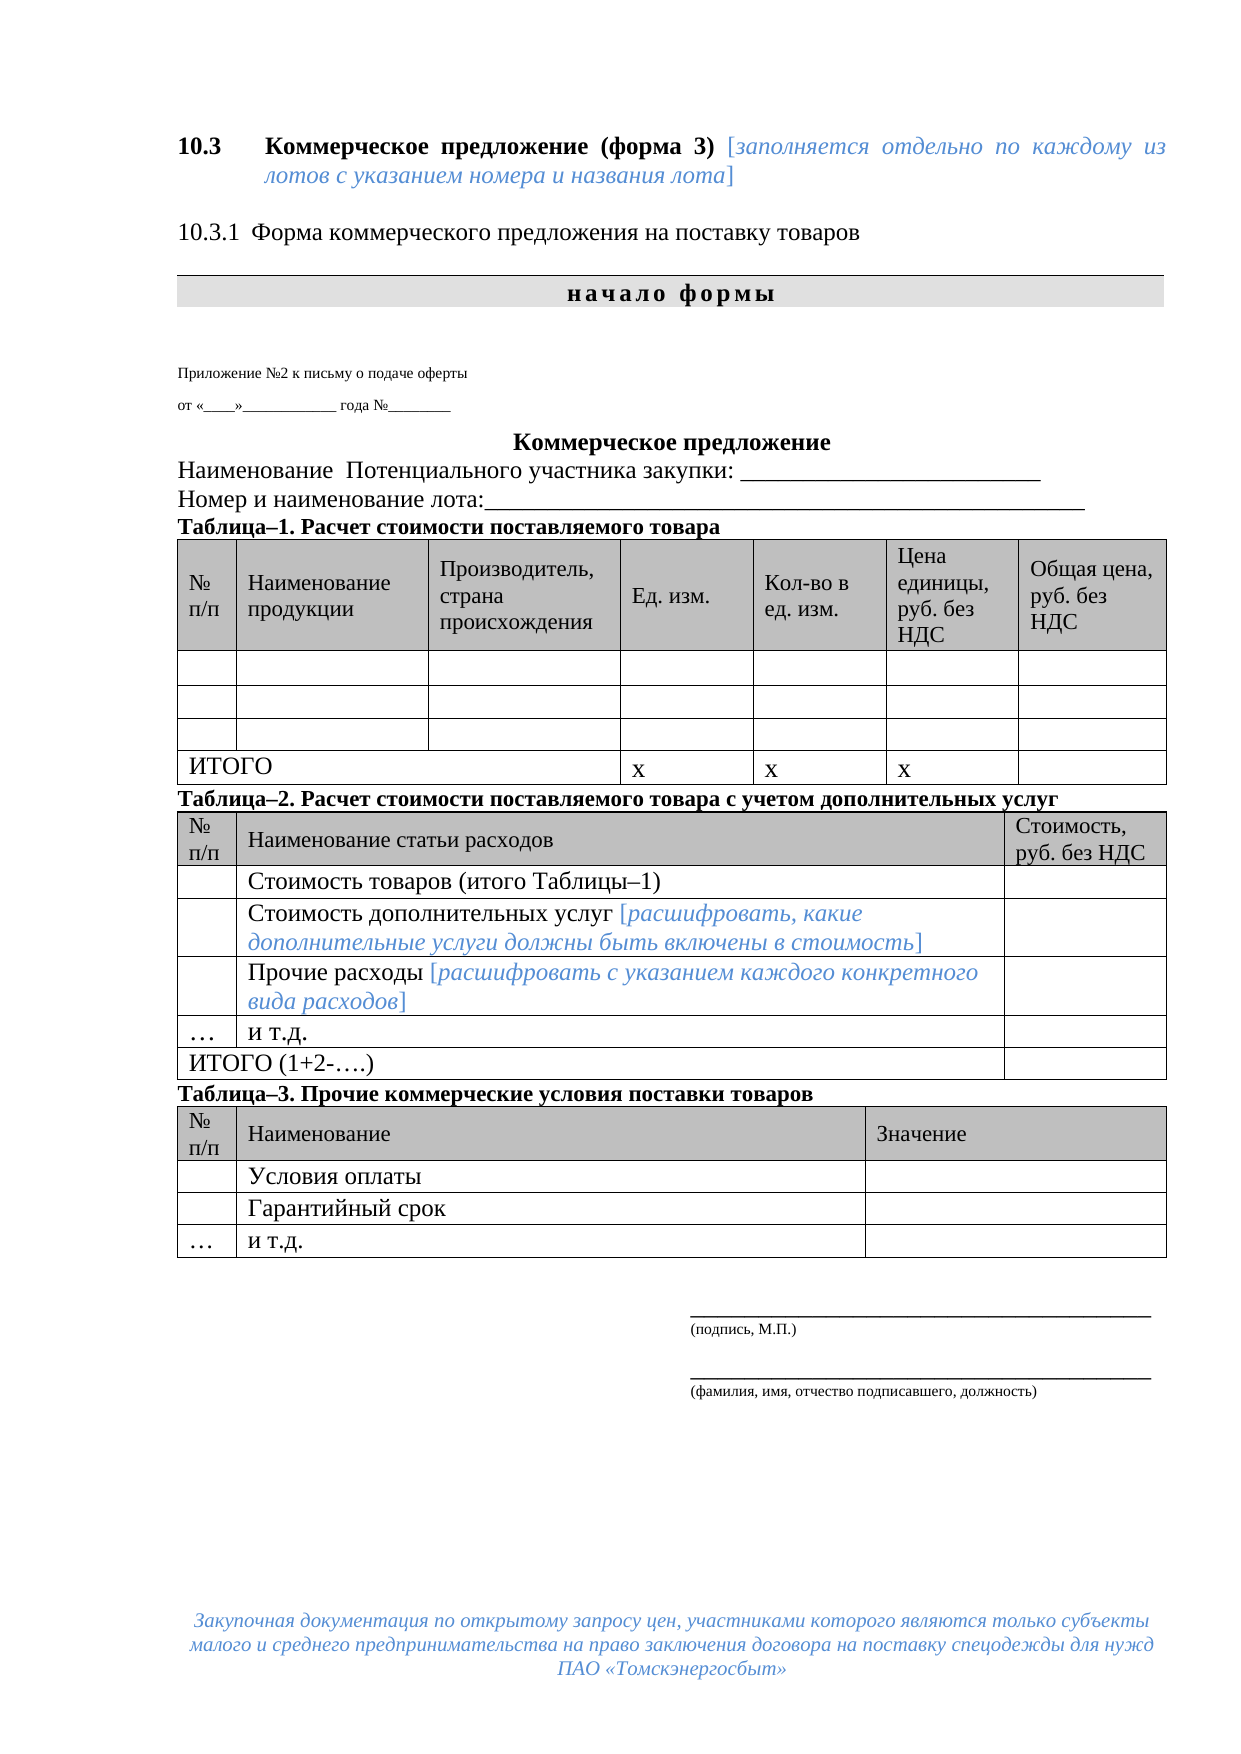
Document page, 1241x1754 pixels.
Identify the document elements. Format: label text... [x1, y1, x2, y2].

table_header № п/п [178, 813, 236, 865]
table_cell [1005, 899, 1166, 956]
table_cell [178, 899, 236, 956]
table_header Значение [866, 1107, 1166, 1160]
table_cell [237, 686, 428, 718]
table_cell [237, 651, 428, 685]
table_header Кол-во в ед. изм. [754, 540, 886, 650]
text Таблица–3. Прочие коммерческие условия поставки товаров [177, 1080, 1167, 1106]
table_cell [754, 686, 886, 718]
table_cell [178, 1193, 236, 1224]
table_cell Стоимость товаров (итого Таблицы–1) [237, 866, 1004, 897]
table_header __________________________________ (подпись, М.П.) [679, 1289, 1163, 1351]
table_cell [1005, 1016, 1166, 1047]
table_header Наименование [237, 1107, 865, 1160]
table_cell ИТОГО [178, 751, 620, 784]
table_cell [754, 651, 886, 685]
table_header Наименование статьи расходов [237, 813, 1004, 865]
table_header Общая цена, руб. без НДС [1019, 540, 1166, 650]
table_cell [178, 1161, 236, 1192]
table_cell [1005, 957, 1166, 1014]
table_cell [887, 651, 1018, 685]
table_cell и т.д. [237, 1225, 865, 1257]
table_cell [429, 686, 620, 718]
table_cell [754, 719, 886, 750]
table_header Ед. изм. [621, 540, 753, 650]
table_cell [887, 719, 1018, 750]
table_cell [178, 719, 236, 750]
table_cell __________________________________ (фамилия, имя, отчество подписавшего, должность) [679, 1351, 1163, 1413]
table_cell [178, 957, 236, 1014]
table_header Цена единицы, руб. без НДС [887, 540, 1018, 650]
text Таблица–2. Расчет стоимости поставляемого товара с учетом дополнительных услуг [177, 785, 1167, 811]
table_cell [178, 651, 236, 685]
table_cell [621, 686, 753, 718]
table_cell х [754, 751, 886, 784]
list Коммерческое предложение (форма 3) [заполняется отдельно по каждому из лотов с указанием номера и названия лота] [177, 131, 1167, 189]
table_cell [237, 719, 428, 750]
table_header № п/п [178, 540, 236, 650]
text Номер и наименование лота:________________________________________________ [177, 484, 1167, 513]
text Наименование Потенциального участника закупки: ________________________ [177, 455, 1167, 484]
table_cell Прочие расходы [расшифровать с указанием каждого конкретного вида расходов] [237, 957, 1004, 1014]
table_cell Гарантийный срок [237, 1193, 865, 1224]
table_cell [887, 686, 1018, 718]
table_cell [866, 1225, 1166, 1257]
text Приложение №2 к письму о подаче оферты от «____»____________ года №________ [177, 364, 1167, 427]
table_cell х [887, 751, 1018, 784]
table_header № п/п [178, 1107, 236, 1160]
table_cell [1019, 751, 1166, 784]
text начало формы [177, 276, 1164, 307]
table_cell [1019, 719, 1166, 750]
table_cell [178, 686, 236, 718]
table_cell ИТОГО (1+2-….) [178, 1048, 1004, 1079]
table_cell х [621, 751, 753, 784]
table_cell [429, 651, 620, 685]
table_cell Стоимость дополнительных услуг [расшифровать, какие дополнительные услуги должны быть включены в стоимость] [237, 899, 1004, 956]
table_cell [621, 651, 753, 685]
table_cell Условия оплаты [237, 1161, 865, 1192]
table_cell [429, 719, 620, 750]
table_cell и т.д. [237, 1016, 1004, 1047]
list Форма коммерческого предложения на поставку товаров [177, 217, 1167, 246]
table_cell [1019, 651, 1166, 685]
table_header Стоимость, руб. без НДС [1005, 813, 1166, 865]
text Таблица–1. Расчет стоимости поставляемого товара [177, 513, 1167, 539]
table_cell … [178, 1225, 236, 1257]
table_cell [1005, 866, 1166, 897]
table_cell … [178, 1016, 236, 1047]
table_cell [178, 866, 236, 897]
table_cell [1005, 1048, 1166, 1079]
table_cell [1019, 686, 1166, 718]
text Коммерческое предложение [177, 427, 1167, 455]
table_cell [866, 1193, 1166, 1224]
table_cell [866, 1161, 1166, 1192]
table_header Наименование продукции [237, 540, 428, 650]
table_cell [621, 719, 753, 750]
table_header Производитель, страна происхождения [429, 540, 620, 650]
